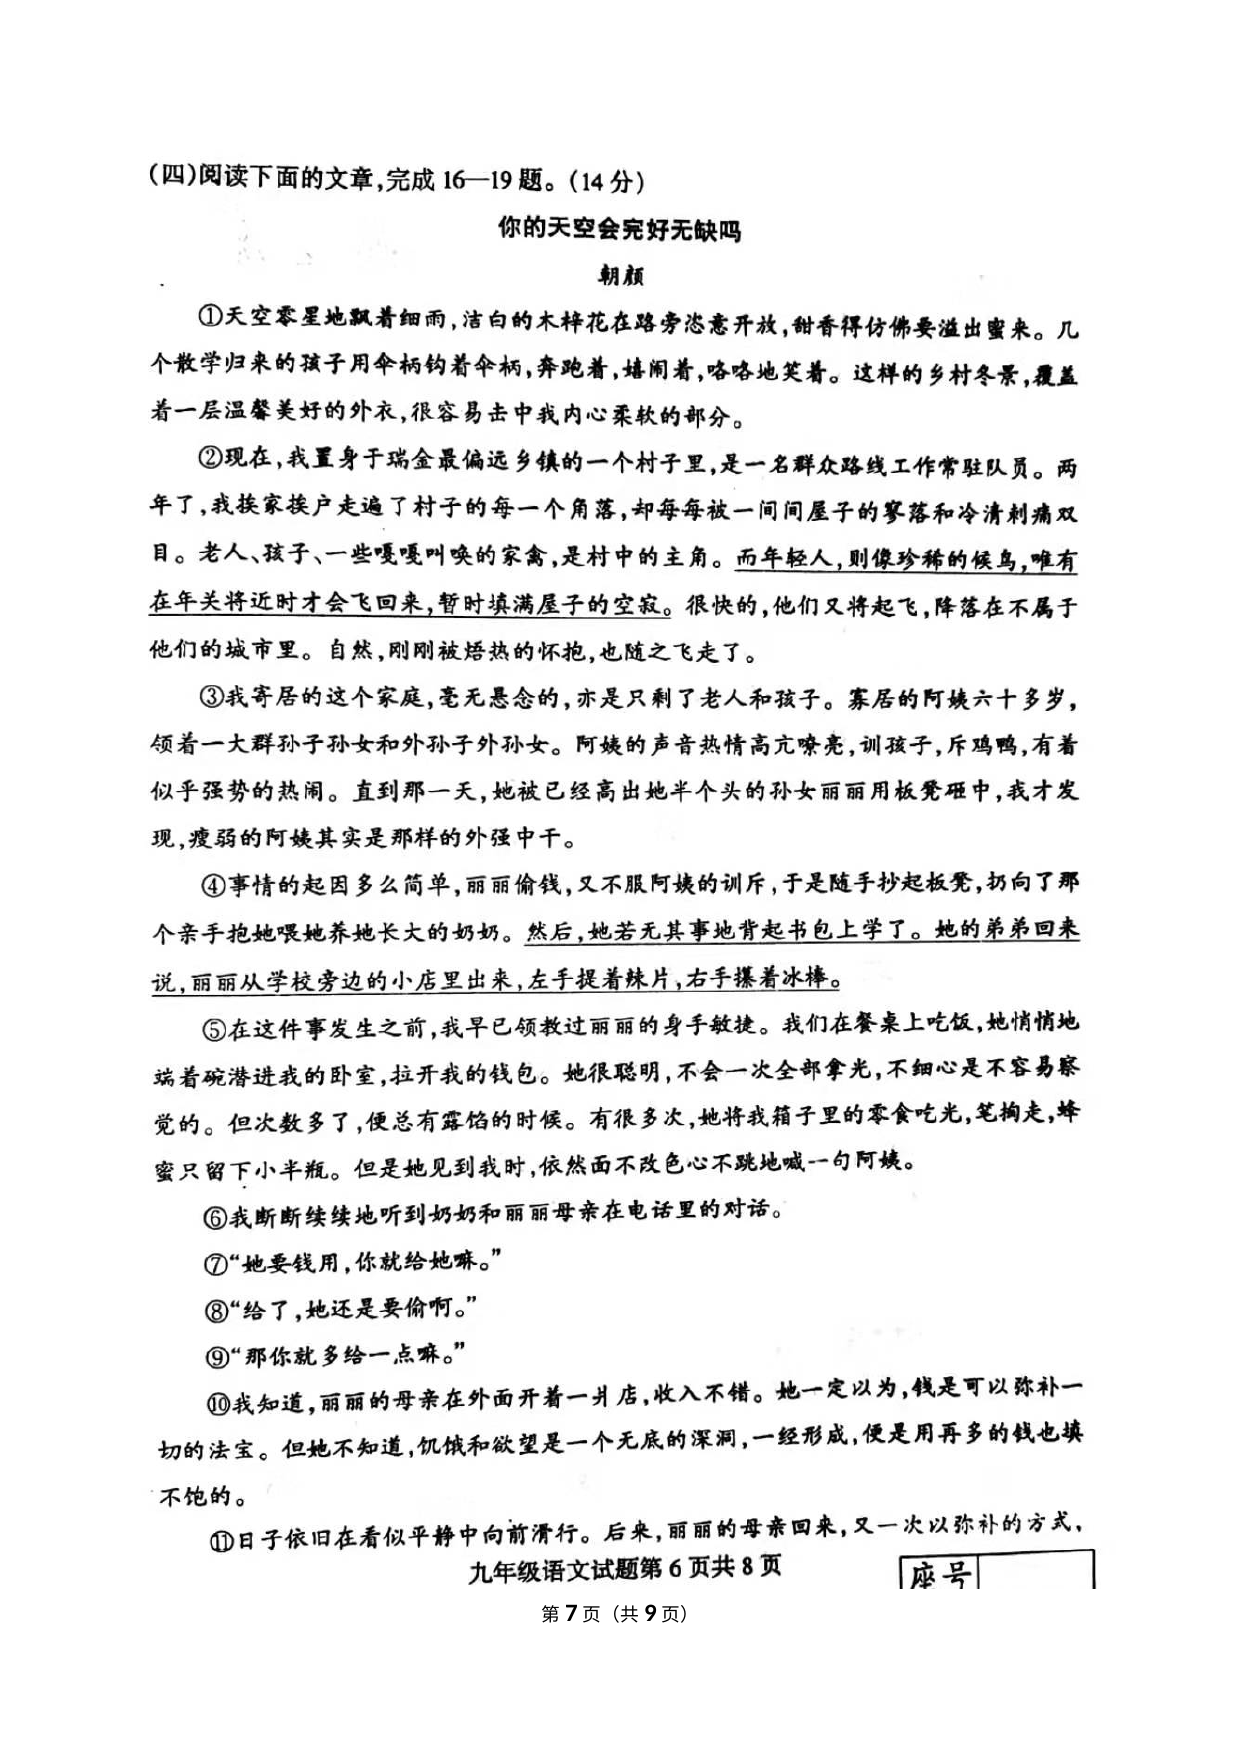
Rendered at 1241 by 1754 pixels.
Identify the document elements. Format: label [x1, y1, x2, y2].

picture [118, 126, 1123, 1589]
